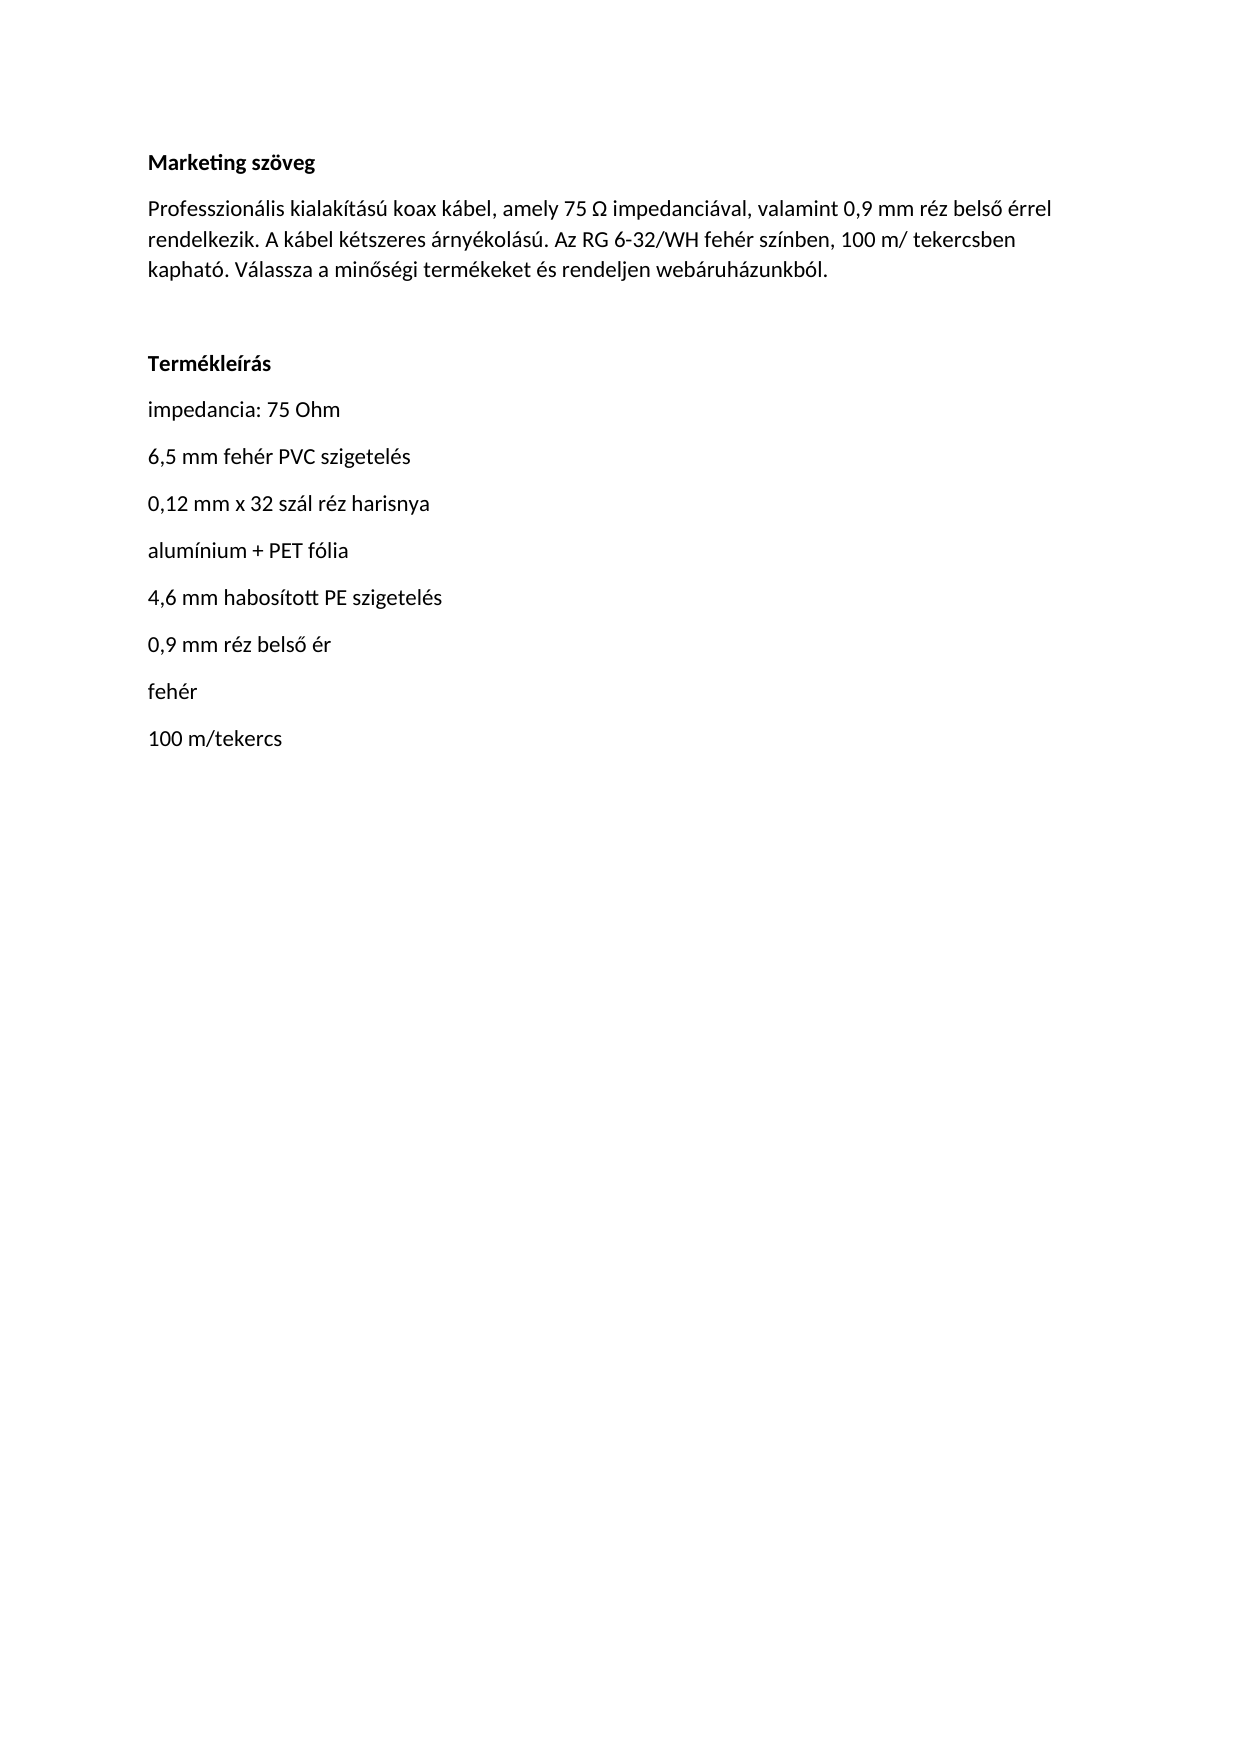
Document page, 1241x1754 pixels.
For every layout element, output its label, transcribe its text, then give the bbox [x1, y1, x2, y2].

text 0,9 mm réz belső ér [148, 630, 1093, 658]
text Termékleírás [148, 349, 1093, 377]
text alumínium + PET fólia [148, 536, 1093, 564]
text fehér [148, 677, 1093, 705]
text Professzionális kialakítású koax kábel, amely 75 Ω impedanciával, valamint 0,9 mm réz belső érrel rendelkezik. A kábel kétszeres árnyékolású. Az RG 6-32/WH fehér színben, 100 m/ tekercsben kapható. Válassza a minőségi termékeket és rendeljen webáruházunkból. [148, 194, 1093, 283]
text 100 m/tekercs [148, 724, 1093, 752]
text impedancia: 75 Ohm [148, 396, 1093, 423]
text Marketing szöveg [148, 148, 1093, 176]
text 6,5 mm fehér PVC szigetelés [148, 442, 1093, 470]
text 0,12 mm x 32 szál réz harisnya [148, 489, 1093, 517]
text 4,6 mm habosított PE szigetelés [148, 583, 1093, 611]
